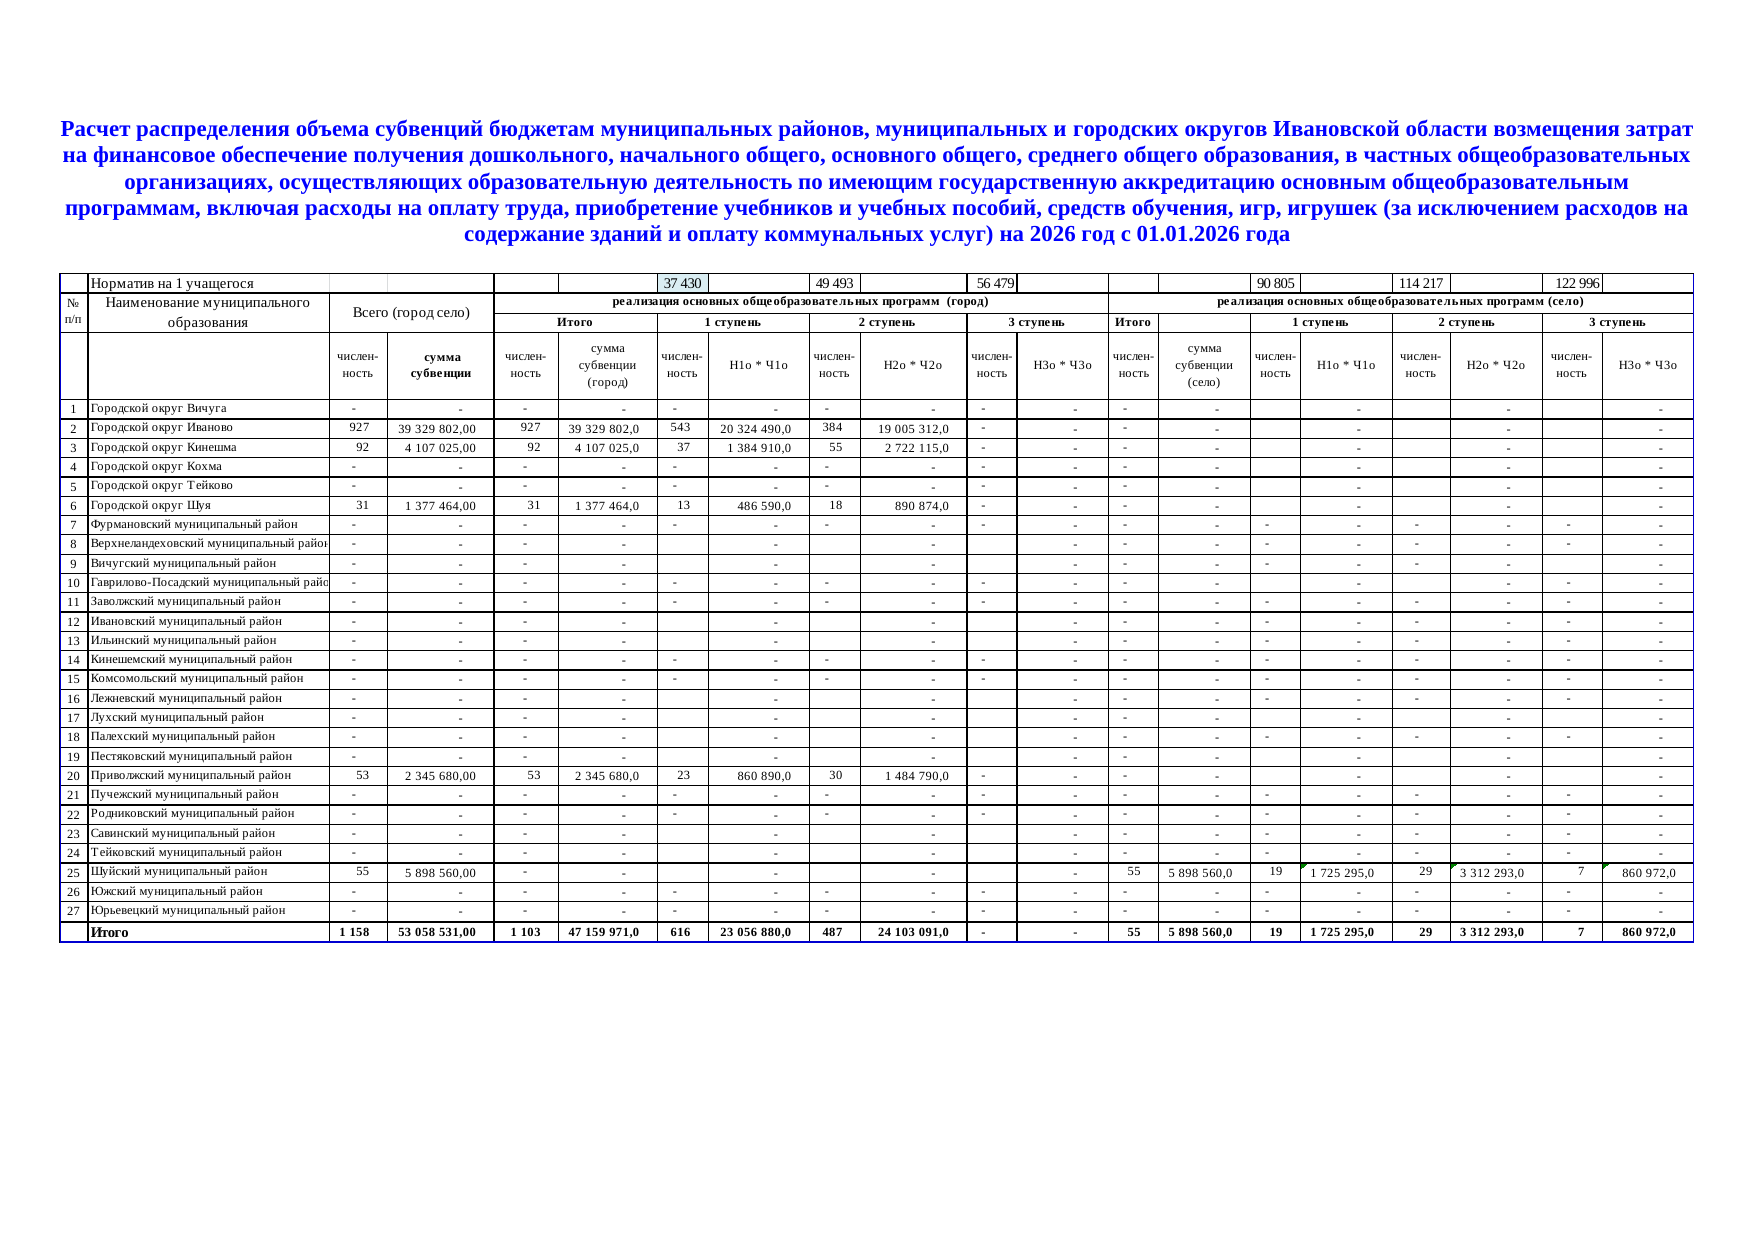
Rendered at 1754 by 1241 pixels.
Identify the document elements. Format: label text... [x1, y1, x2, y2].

text Расчет распределения объема субвенций бюджетам муниципальных районов, муниципальных и городских округов Ивановской области возмещения затрат на финансовое обеспечение получения дошкольного, начального общего, основного общего, среднего общего образования, в частных общеобразовательных организациях, осуществляющих образовательную деятельность по имеющим государственную аккредитацию основным общеобразовательным программам, включая расходы на оплату труда, приобретение учебников и учебных пособий, средств обучения, игр, игрушек (за исключением расходов на содержание зданий и оплату коммунальных услуг) на 2026 год с 01.01.2026 года [59, 115, 1695, 247]
